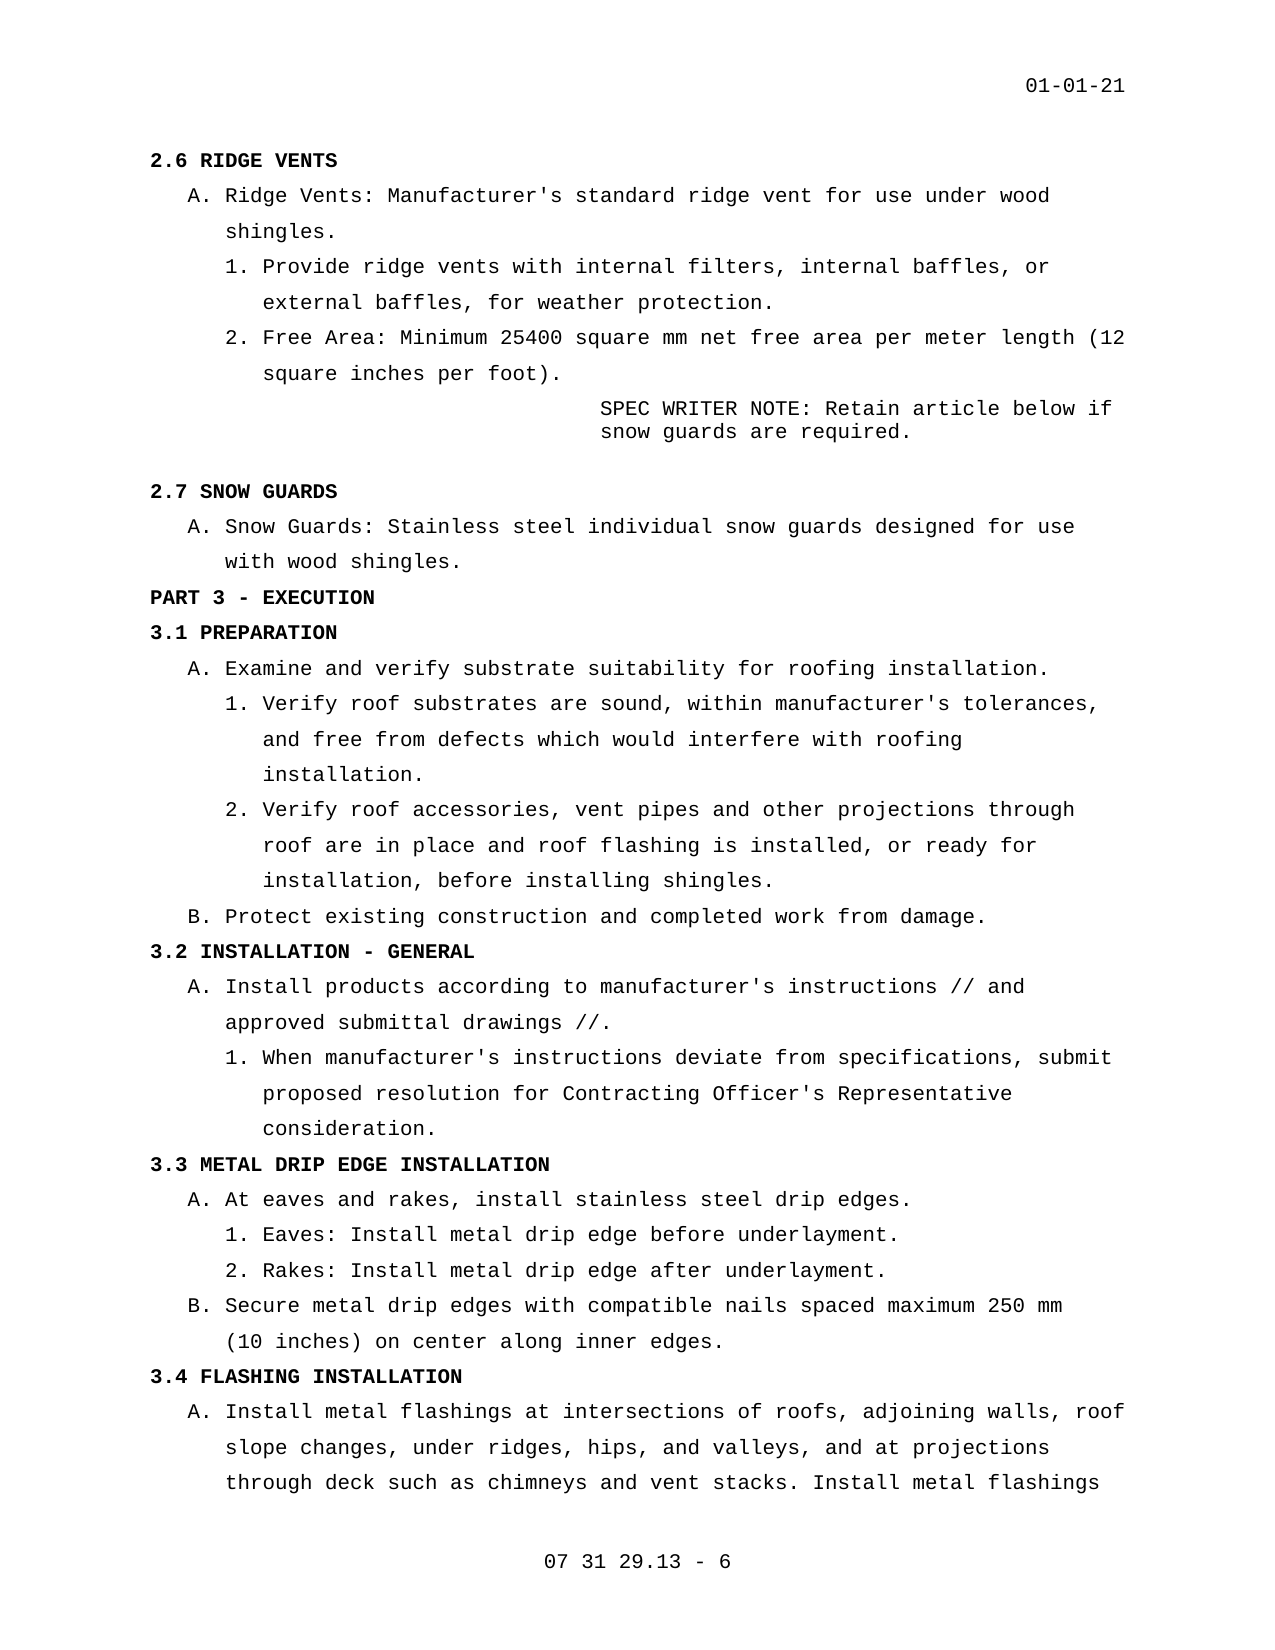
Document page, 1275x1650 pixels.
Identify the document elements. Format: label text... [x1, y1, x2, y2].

text Secure metal drip edges with compatible nails spaced maximum 250 mm (10 inches) on center along inner edges. [187, 1295, 1125, 1354]
text PREPARATION [150, 622, 1125, 646]
text Install products according to manufacturer's instructions // and approved submittal drawings //. [187, 976, 1125, 1036]
text FLASHING INSTALLATION [150, 1366, 1125, 1390]
text Examine and verify substrate suitability for roofing installation. [187, 658, 1125, 681]
text Verify roof accessories, vent pipes and other projections through roof are in place and roof flashing is installed, or ready for installation, before installing shingles. [225, 799, 1125, 894]
text EXECUTION [150, 587, 1125, 611]
text Provide ridge vents with internal filters, internal baffles, or external baffles, for weather protection. [225, 256, 1125, 315]
text Rakes: Install metal drip edge after underlayment. [225, 1260, 1125, 1283]
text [187, 1401, 1125, 1496]
text When manufacturer's instructions deviate from specifications, submit proposed resolution for Contracting Officer's Representative consideration. [225, 1047, 1125, 1142]
text Verify roof substrates are sound, within manufacturer's tolerances, and free from defects which would interfere with roofing installation. [225, 693, 1125, 788]
text SNOW GUARDS [150, 481, 1125, 504]
text Ridge Vents: Manufacturer's standard ridge vent for use under wood shingles. [187, 185, 1125, 244]
text SPEC WRITER NOTE: Retain article below if snow guards are required. [600, 398, 1125, 445]
text METAL DRIP EDGE INSTALLATION [150, 1153, 1125, 1177]
text Protect existing construction and completed work from damage. [187, 906, 1125, 929]
text RIDGE VENTS [150, 150, 1125, 174]
text INSTALLATION - GENERAL [150, 941, 1125, 965]
text Eaves: Install metal drip edge before underlayment. [225, 1224, 1125, 1248]
text At eaves and rakes, install stainless steel drip edges. [187, 1189, 1125, 1213]
text Snow Guards: Stainless steel individual snow guards designed for use with wood shingles. [187, 516, 1125, 575]
text Free Area: Minimum 25400 square mm net free area per meter length (12 square inches per foot). [225, 327, 1125, 386]
